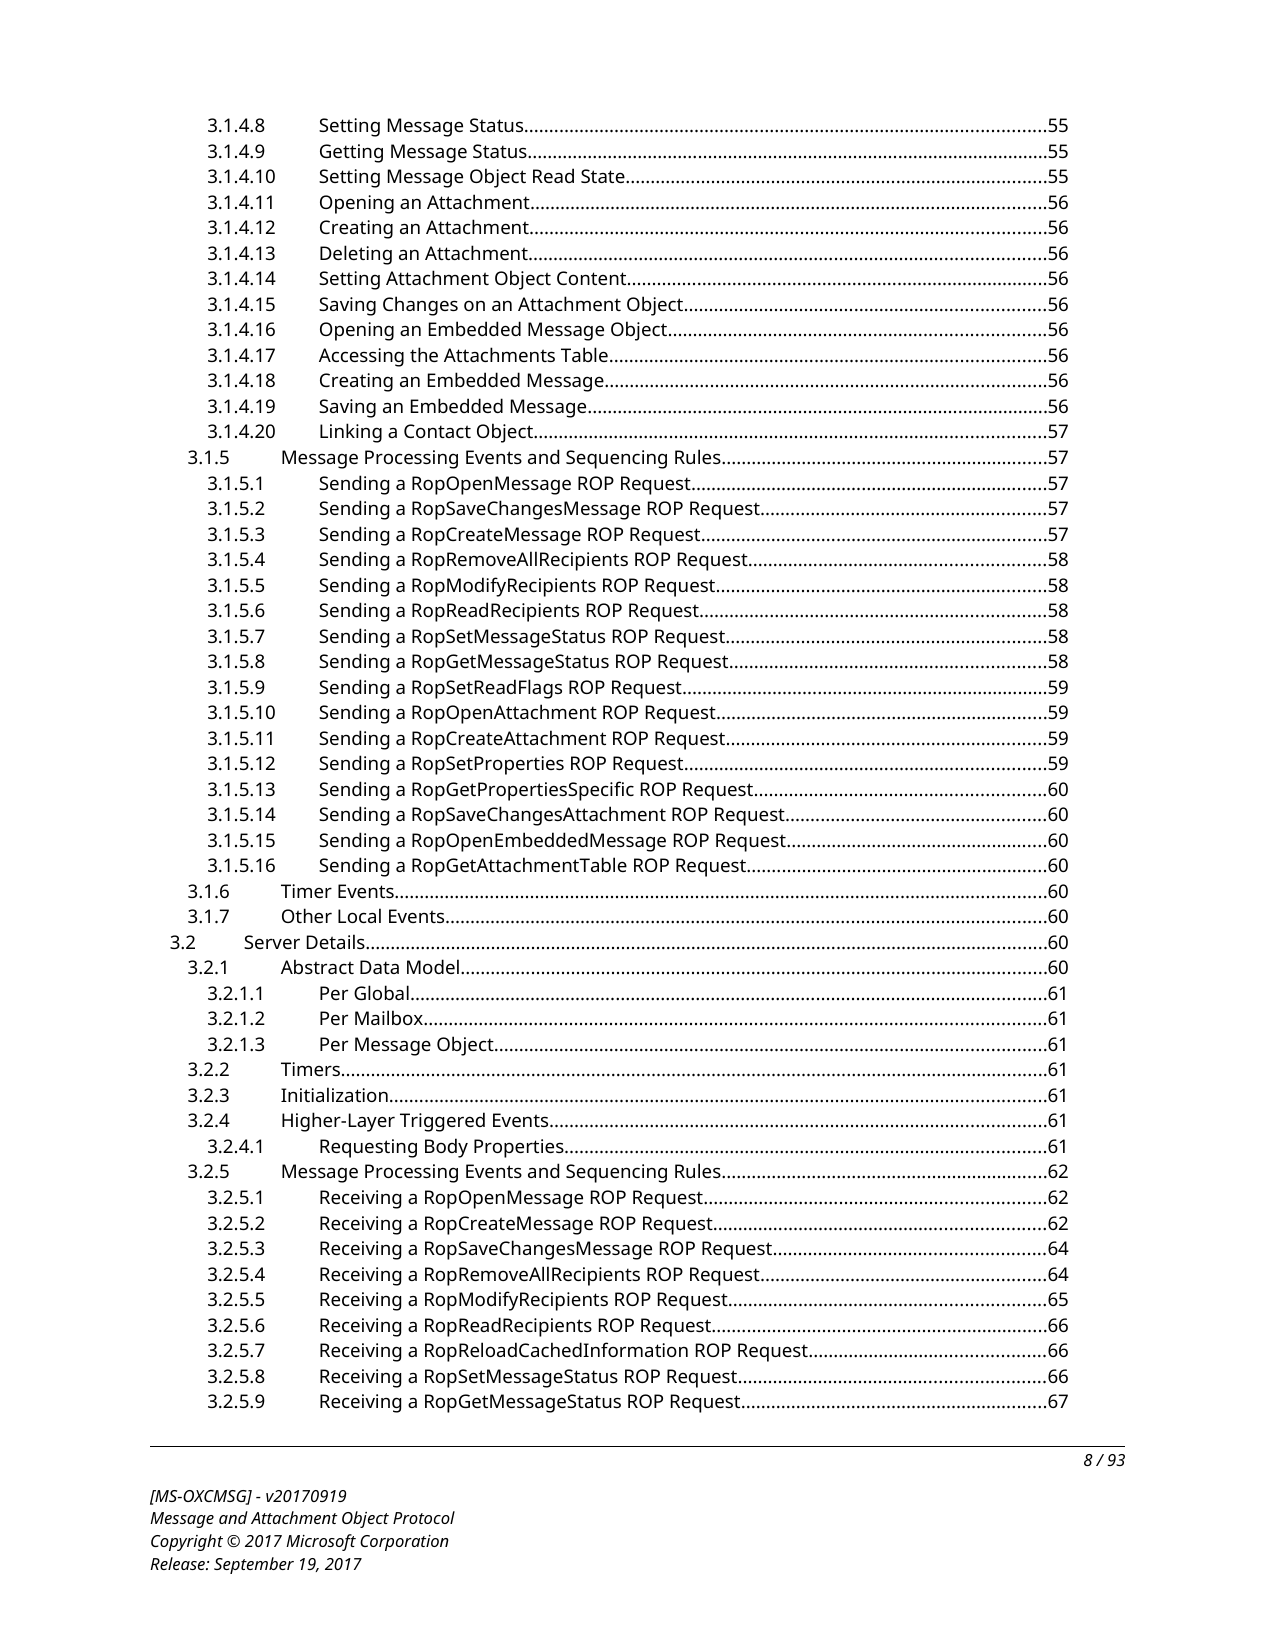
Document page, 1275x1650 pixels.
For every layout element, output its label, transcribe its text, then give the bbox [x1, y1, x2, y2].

text 3.1.5.14 Sending a RopSaveChangesAttachment ROP Request 60 [207, 802, 1078, 827]
text 3.1.5 Message Processing Events and Sequencing Rules 57 [187, 444, 1078, 470]
text 3.2.5.8 Receiving a RopSetMessageStatus ROP Request 66 [207, 1363, 1078, 1388]
text 3.1.5.2 Sending a RopSaveChangesMessage ROP Request 57 [207, 495, 1078, 521]
text 3.2.5 Message Processing Events and Sequencing Rules 62 [187, 1159, 1078, 1184]
text 3.2.5.3 Receiving a RopSaveChangesMessage ROP Request 64 [207, 1235, 1078, 1261]
text 3.1.4.18 Creating an Embedded Message 56 [207, 368, 1078, 393]
text 3.1.4.19 Saving an Embedded Message 56 [207, 393, 1078, 419]
text 3.1.4.17 Accessing the Attachments Table 56 [207, 342, 1078, 368]
text 3.1.5.10 Sending a RopOpenAttachment ROP Request 59 [207, 699, 1078, 725]
text 3.2.4 Higher-Layer Triggered Events 61 [187, 1108, 1078, 1133]
text 3.2.5.5 Receiving a RopModifyRecipients ROP Request 65 [207, 1286, 1078, 1312]
text 3.1.5.16 Sending a RopGetAttachmentTable ROP Request 60 [207, 853, 1078, 878]
text 3.2.5.2 Receiving a RopCreateMessage ROP Request 62 [207, 1210, 1078, 1235]
text 3.1.5.6 Sending a RopReadRecipients ROP Request 58 [207, 597, 1078, 623]
text 3.1.5.13 Sending a RopGetPropertiesSpecific ROP Request 60 [207, 776, 1078, 802]
text 3.1.4.13 Deleting an Attachment 56 [207, 240, 1078, 266]
text 3.2.3 Initialization 61 [187, 1082, 1078, 1108]
text 3.1.4.20 Linking a Contact Object 57 [207, 419, 1078, 444]
text 3.2.1.3 Per Message Object 61 [207, 1031, 1078, 1057]
text 3.1.5.8 Sending a RopGetMessageStatus ROP Request 58 [207, 648, 1078, 674]
text 3.2.1.2 Per Mailbox 61 [207, 1006, 1078, 1031]
text 3.1.5.5 Sending a RopModifyRecipients ROP Request 58 [207, 572, 1078, 597]
text 3.1.5.15 Sending a RopOpenEmbeddedMessage ROP Request 60 [207, 827, 1078, 853]
text 3.1.4.16 Opening an Embedded Message Object 56 [207, 317, 1078, 342]
text 3.2 Server Details 60 [169, 929, 1078, 955]
text 3.1.5.7 Sending a RopSetMessageStatus ROP Request 58 [207, 623, 1078, 648]
text 3.1.4.8 Setting Message Status 55 [207, 112, 1078, 138]
text 3.1.5.11 Sending a RopCreateAttachment ROP Request 59 [207, 725, 1078, 751]
text 3.2.1 Abstract Data Model 60 [187, 955, 1078, 980]
text 3.2.5.7 Receiving a RopReloadCachedInformation ROP Request 66 [207, 1337, 1078, 1363]
text 3.2.5.4 Receiving a RopRemoveAllRecipients ROP Request 64 [207, 1261, 1078, 1286]
text 3.1.5.4 Sending a RopRemoveAllRecipients ROP Request 58 [207, 546, 1078, 572]
text 3.2.1.1 Per Global 61 [207, 980, 1078, 1006]
text 3.1.5.9 Sending a RopSetReadFlags ROP Request 59 [207, 674, 1078, 699]
text 3.1.5.3 Sending a RopCreateMessage ROP Request 57 [207, 521, 1078, 546]
text 3.1.4.15 Saving Changes on an Attachment Object 56 [207, 291, 1078, 317]
text 3.1.4.14 Setting Attachment Object Content 56 [207, 266, 1078, 291]
text 3.1.6 Timer Events 60 [187, 878, 1078, 904]
text 3.1.4.9 Getting Message Status 55 [207, 138, 1078, 163]
text 3.2.5.6 Receiving a RopReadRecipients ROP Request 66 [207, 1312, 1078, 1337]
text 3.1.4.10 Setting Message Object Read State 55 [207, 163, 1078, 189]
text 3.1.5.1 Sending a RopOpenMessage ROP Request 57 [207, 470, 1078, 495]
text 3.1.4.11 Opening an Attachment 56 [207, 189, 1078, 214]
text 3.2.2 Timers 61 [187, 1057, 1078, 1082]
text 3.1.7 Other Local Events 60 [187, 904, 1078, 929]
text 3.1.4.12 Creating an Attachment 56 [207, 214, 1078, 240]
text 3.2.4.1 Requesting Body Properties 61 [207, 1133, 1078, 1159]
text 3.1.5.12 Sending a RopSetProperties ROP Request 59 [207, 751, 1078, 776]
text 3.2.5.1 Receiving a RopOpenMessage ROP Request 62 [207, 1184, 1078, 1210]
text 3.2.5.9 Receiving a RopGetMessageStatus ROP Request 67 [207, 1388, 1078, 1414]
